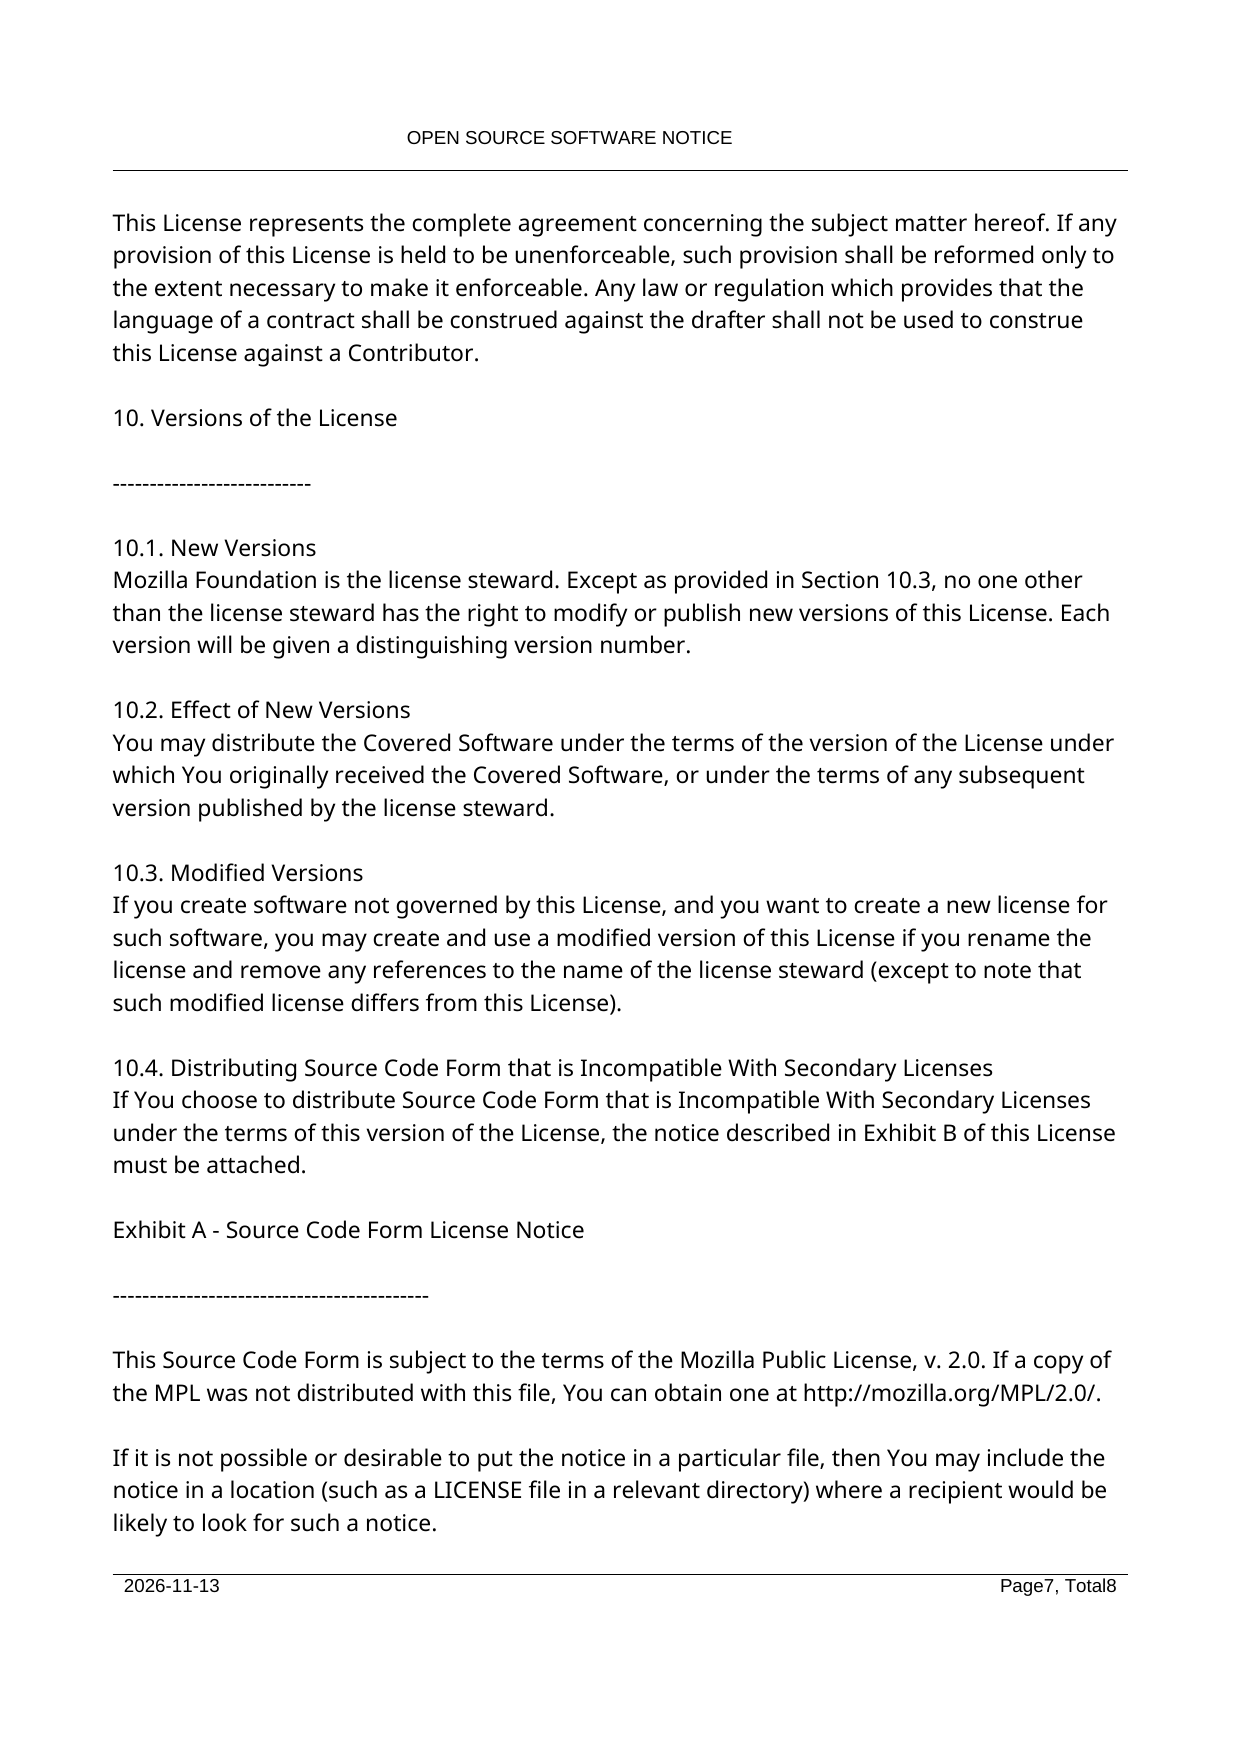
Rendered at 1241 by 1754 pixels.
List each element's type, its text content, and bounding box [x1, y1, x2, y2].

text 10.2. Effect of New Versions [112, 694, 1128, 726]
text 10.3. Modified Versions [112, 856, 1128, 889]
text If it is not possible or desirable to put the notice in a particular file, then You may include the notice in a location (such as a LICENSE file in a relevant directory) where a recipient would be likely to look for such a notice. [112, 1441, 1128, 1539]
text This License represents the complete agreement concerning the subject matter hereof. If any provision of this License is held to be unenforceable, such provision shall be reformed only to the extent necessary to make it enforceable. Any law or regulation which provides that the language of a contract shall be construed against the drafter shall not be used to construe this License against a Contributor. [112, 206, 1128, 369]
text --------------------------- [112, 466, 1128, 499]
text You may distribute the Covered Software under the terms of the version of the License under which You originally received the Covered Software, or under the terms of any subsequent version published by the license steward. [112, 726, 1128, 824]
text If You choose to distribute Source Code Form that is Incompatible With Secondary Licenses under the terms of this version of the License, the notice described in Exhibit B of this License must be attached. [112, 1084, 1128, 1181]
text 10.4. Distributing Source Code Form that is Incompatible With Secondary Licenses [112, 1051, 1128, 1084]
text If you create software not governed by this License, and you want to create a new license for such software, you may create and use a modified version of this License if you rename the license and remove any references to the name of the license steward (except to note that such modified license differs from this License). [112, 889, 1128, 1019]
text 10.1. New Versions [112, 531, 1128, 564]
text Exhibit A - Source Code Form License Notice [112, 1214, 1128, 1246]
text This Source Code Form is subject to the terms of the Mozilla Public License, v. 2.0. If a copy of the MPL was not distributed with this file, You can obtain one at http://mozilla.org/MPL/2.0/. [112, 1344, 1128, 1409]
text Mozilla Foundation is the license steward. Except as provided in Section 10.3, no one other than the license steward has the right to modify or publish new versions of this License. Each version will be given a distinguishing version number. [112, 564, 1128, 661]
text ------------------------------------------- [112, 1279, 1128, 1311]
text 10. Versions of the License [112, 401, 1128, 434]
